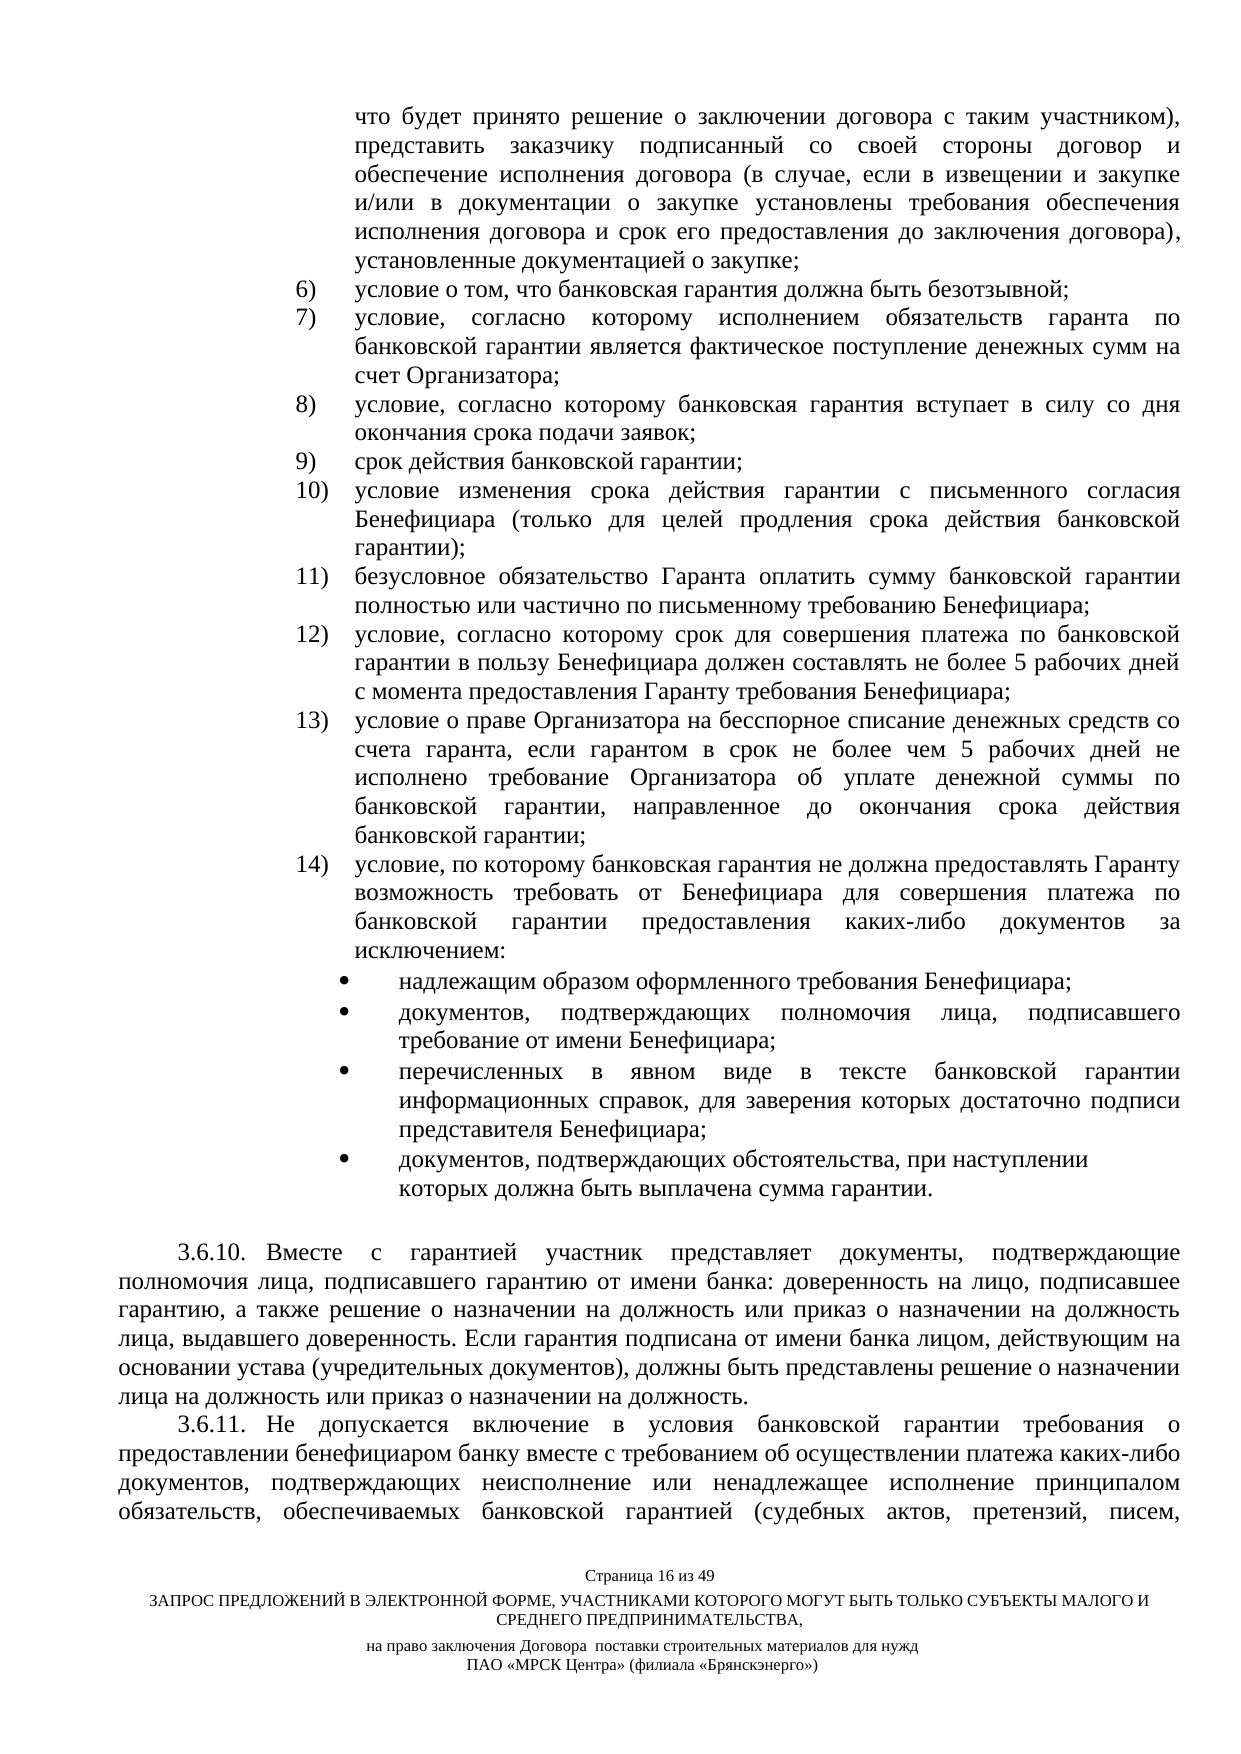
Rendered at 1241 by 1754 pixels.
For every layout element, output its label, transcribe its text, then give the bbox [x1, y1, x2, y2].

list условие, согласно которому банковская гарантия вступает в силу со дня окончания срока подачи заявок; [295, 389, 1181, 446]
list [295, 101, 1181, 274]
list условие изменения срока действия гарантии с письменного согласия Бенефициара (только для целей продления срока действия банковской гарантии); [295, 475, 1181, 561]
subtitle Вместе с гарантией участник представляет документы, подтверждающие полномочия лица, подписавшего гарантию от имени банка: доверенность на лицо, подписавшее гарантию, а также решение о назначении на должность или приказ о назначении на должность лица, выдавшего доверенность. Если гарантия подписана от имени банка лицом, действующим на основании устава (учредительных документов), должны быть представлены решение о назначении лица на должность или приказ о назначении на должность. [118, 1237, 1181, 1409]
list условие о праве Организатора на бесспорное списание денежных средств со счета гаранта, если гарантом в срок не более чем 5 рабочих дней не исполнено требование Организатора об уплате денежной суммы по банковской гарантии, направленное до окончания срока действия банковской гарантии; [295, 705, 1181, 849]
list документов, подтверждающих обстоятельства, при наступлении которых должна быть выплачена сумма гарантии. [340, 1144, 1181, 1202]
list условие, согласно которому срок для совершения платежа по банковской гарантии в пользу Бенефициара должен составлять не более 5 рабочих дней с момента предоставления Гаранту требования Бенефициара; [295, 619, 1181, 705]
list условие, по которому банковская гарантия не должна предоставлять Гаранту возможность требовать от Бенефициара для совершения платежа по банковской гарантии предоставления каких-либо документов за исключением: [295, 849, 1181, 964]
list документов, подтверждающих полномочия лица, подписавшего требование от имени Бенефициара; [340, 997, 1181, 1054]
list безусловное обязательство Гаранта оплатить сумму банковской гарантии полностью или частично по письменному требованию Бенефициара; [295, 561, 1181, 619]
list срок действия банковской гарантии; [295, 446, 1181, 475]
list условие, согласно которому исполнением обязательств гаранта по банковской гарантии является фактическое поступление денежных сумм на счет Организатора; [295, 302, 1181, 389]
list надлежащим образом оформленного требования Бенефициара; [340, 966, 1181, 994]
list условие о том, что банковская гарантия должна быть безотзывной; [295, 274, 1181, 302]
list перечисленных в явном виде в тексте банковской гарантии информационных справок, для заверения которых достаточно подписи представителя Бенефициара; [340, 1056, 1181, 1142]
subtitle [118, 1409, 1181, 1524]
